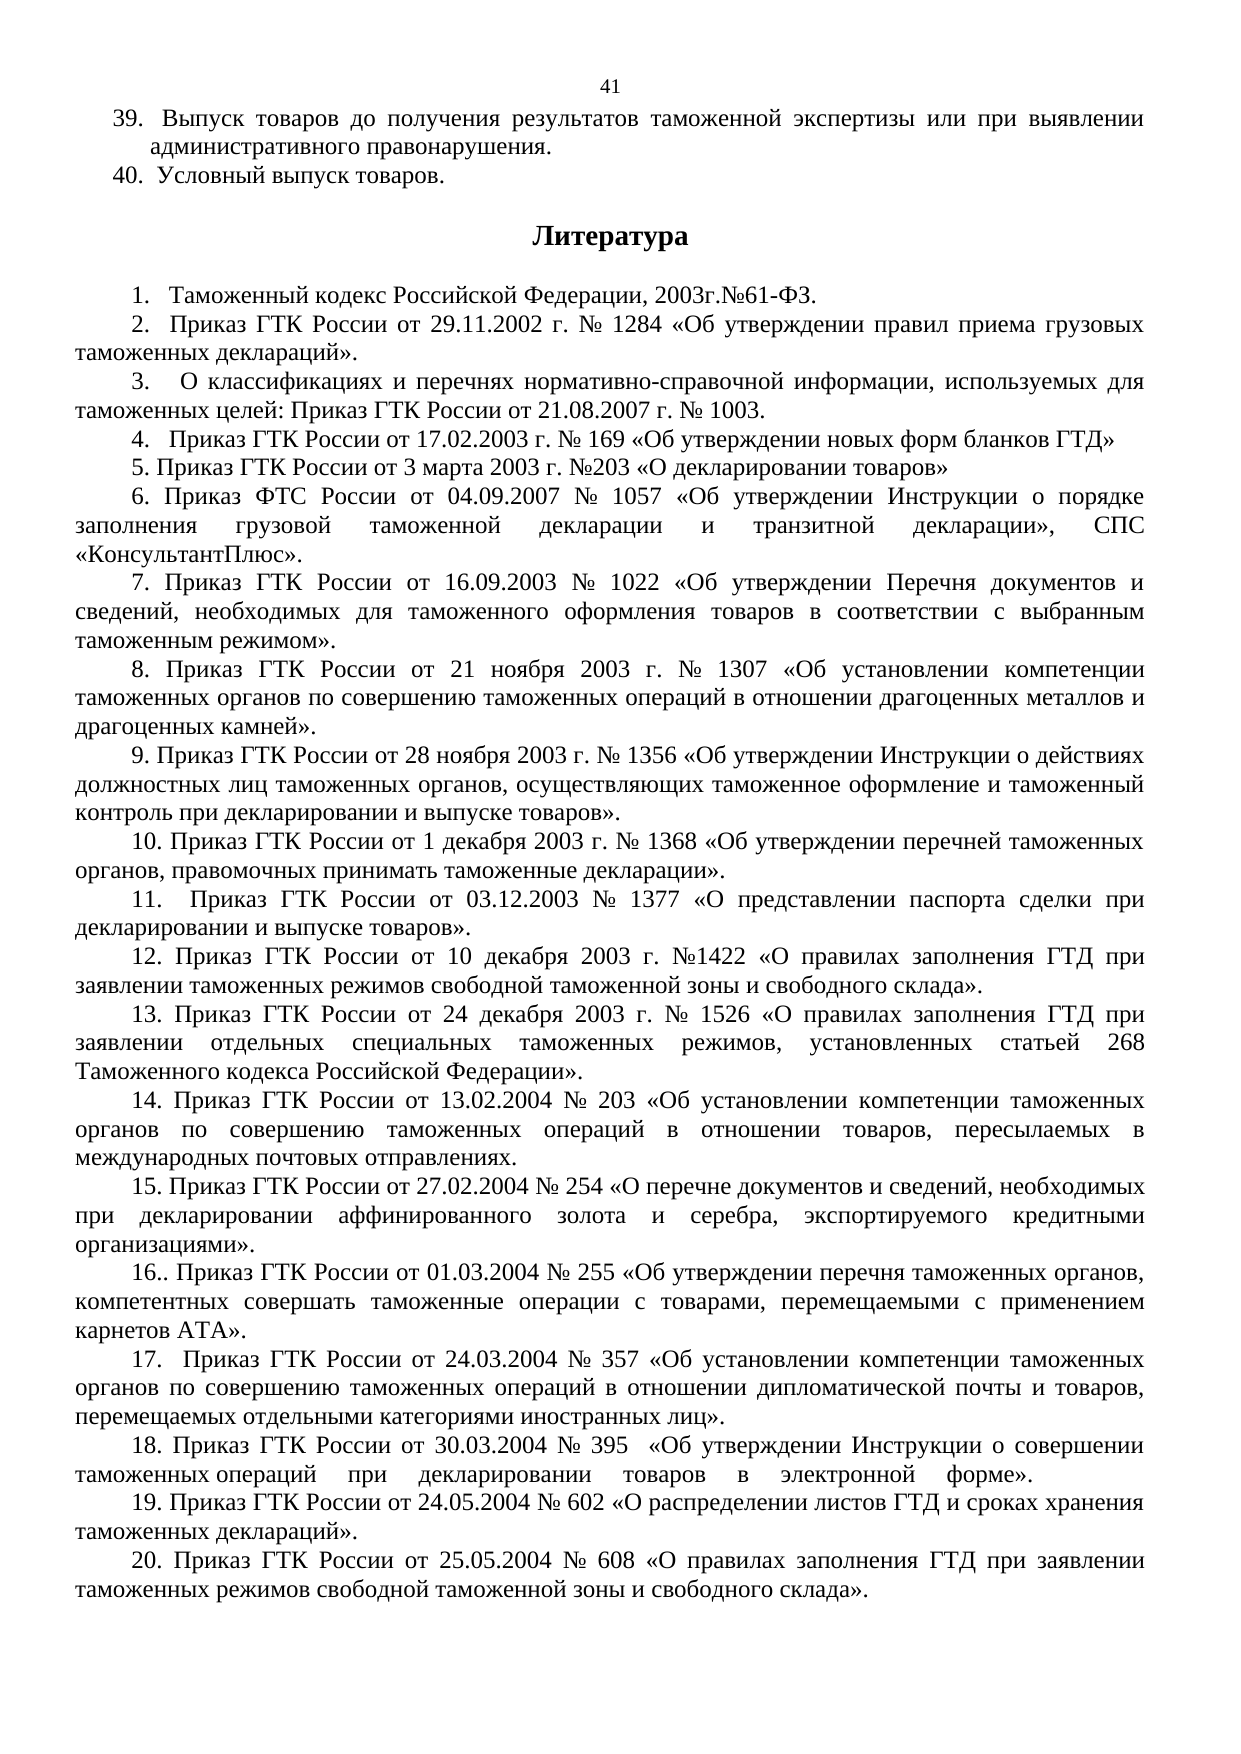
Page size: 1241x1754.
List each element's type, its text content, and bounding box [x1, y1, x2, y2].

text Литература [75, 218, 1146, 251]
text 12. Приказ ГТК России от 10 декабря . №1422 «О правилах заполнения ГТД при заявлении таможенных режимов свободной таможенной зоны и свободного склада». [75, 941, 1146, 999]
text 6. Приказ ФТС России от 04.09.2007 № 1057 «Об утверждении Инструкции о порядке заполнения грузовой таможенной декларации и транзитной декларации», СПС «КонсультантПлюс». [75, 481, 1146, 567]
text 20. Приказ ГТК России от 25.05.2004 № 608 «О правилах заполнения ГТД при заявлении таможенных режимов свободной таможенной зоны и свободного склада». [75, 1545, 1146, 1602]
list Условный выпуск товаров. [112, 160, 1146, 189]
list Выпуск товаров до получения результатов таможенной экспертизы или при выявлении административного правонарушения. [112, 103, 1146, 160]
text 4. Приказ ГТК России от 17.02.2003 г. № 169 «Об утверждении новых форм бланков ГТД» [75, 424, 1146, 452]
text 5. Приказ ГТК России от 3 марта . №203 «О декларировании товаров» [75, 452, 1146, 481]
text 13. Приказ ГТК России от 24 декабря . № 1526 «О правилах заполнения ГТД при заявлении отдельных специальных таможенных режимов, установленных статьей 268 Таможенного кодекса Российской Федерации». [75, 999, 1146, 1085]
text 16.. Приказ ГТК России от 01.03.2004 № 255 «Об утверждении перечня таможенных органов, компетентных совершать таможенные операции с товарами, перемещаемыми с применением карнетов АТА». [75, 1257, 1146, 1344]
text 15. Приказ ГТК России от 27.02.2004 № 254 «О перечне документов и сведений, необходимых при декларировании аффинированного золота и серебра, экспортируемого кредитными организациями». [75, 1171, 1146, 1257]
text 14. Приказ ГТК России от 13.02.2004 № 203 «Об установлении компетенции таможенных органов по совершению таможенных операций в отношении товаров, пересылаемых в международных почтовых отправлениях. [75, 1085, 1146, 1171]
text 11. Приказ ГТК России от 03.12.2003 № 1377 «О представлении паспорта сделки при декларировании и выпуске товаров». [75, 884, 1146, 941]
text 18. Приказ ГТК России от 30.03.2004 № 395 «Об утверждении Инструкции о совершении таможенных операций при декларировании товаров в электронной форме». [75, 1430, 1146, 1487]
text 3. О классификациях и перечнях нормативно-справочной информации, используемых для таможенных целей: Приказ ГТК России от 21.08.2007 г. № 1003. [75, 366, 1146, 424]
text 7. Приказ ГТК России от 16.09.2003 № 1022 «Об утверждении Перечня документов и сведений, необходимых для таможенного оформления товаров в соответствии с выбранным таможенным режимом». [75, 567, 1146, 654]
text 2. Приказ ГТК России от 29.11.2002 г. № 1284 «Об утверждении правил приема грузовых таможенных деклараций». [75, 309, 1146, 366]
text 9. Приказ ГТК России от 28 ноября . № 1356 «Об утверждении Инструкции о действиях должностных лиц таможенных органов, осуществляющих таможенное оформление и таможенный контроль при декларировании и выпуске товаров». [75, 740, 1146, 826]
text 10. Приказ ГТК России от 1 декабря . № 1368 «Об утверждении перечней таможенных органов, правомочных принимать таможенные декларации». [75, 826, 1146, 884]
text 8. Приказ ГТК России от 21 ноября . № 1307 «Об установлении компетенции таможенных органов по совершению таможенных операций в отношении драгоценных металлов и драгоценных камней». [75, 654, 1146, 740]
text 17. Приказ ГТК России от 24.03.2004 № 357 «Об установлении компетенции таможенных органов по совершению таможенных операций в отношении дипломатической почты и товаров, перемещаемых отдельными категориями иностранных лиц». [75, 1344, 1146, 1430]
text 1. Таможенный кодекс Российской Федерации, 2003г.№61-ФЗ. [75, 280, 1146, 309]
text 19. Приказ ГТК России от 24.05.2004 № 602 «О распределении листов ГТД и сроках хранения таможенных деклараций». [75, 1487, 1146, 1545]
